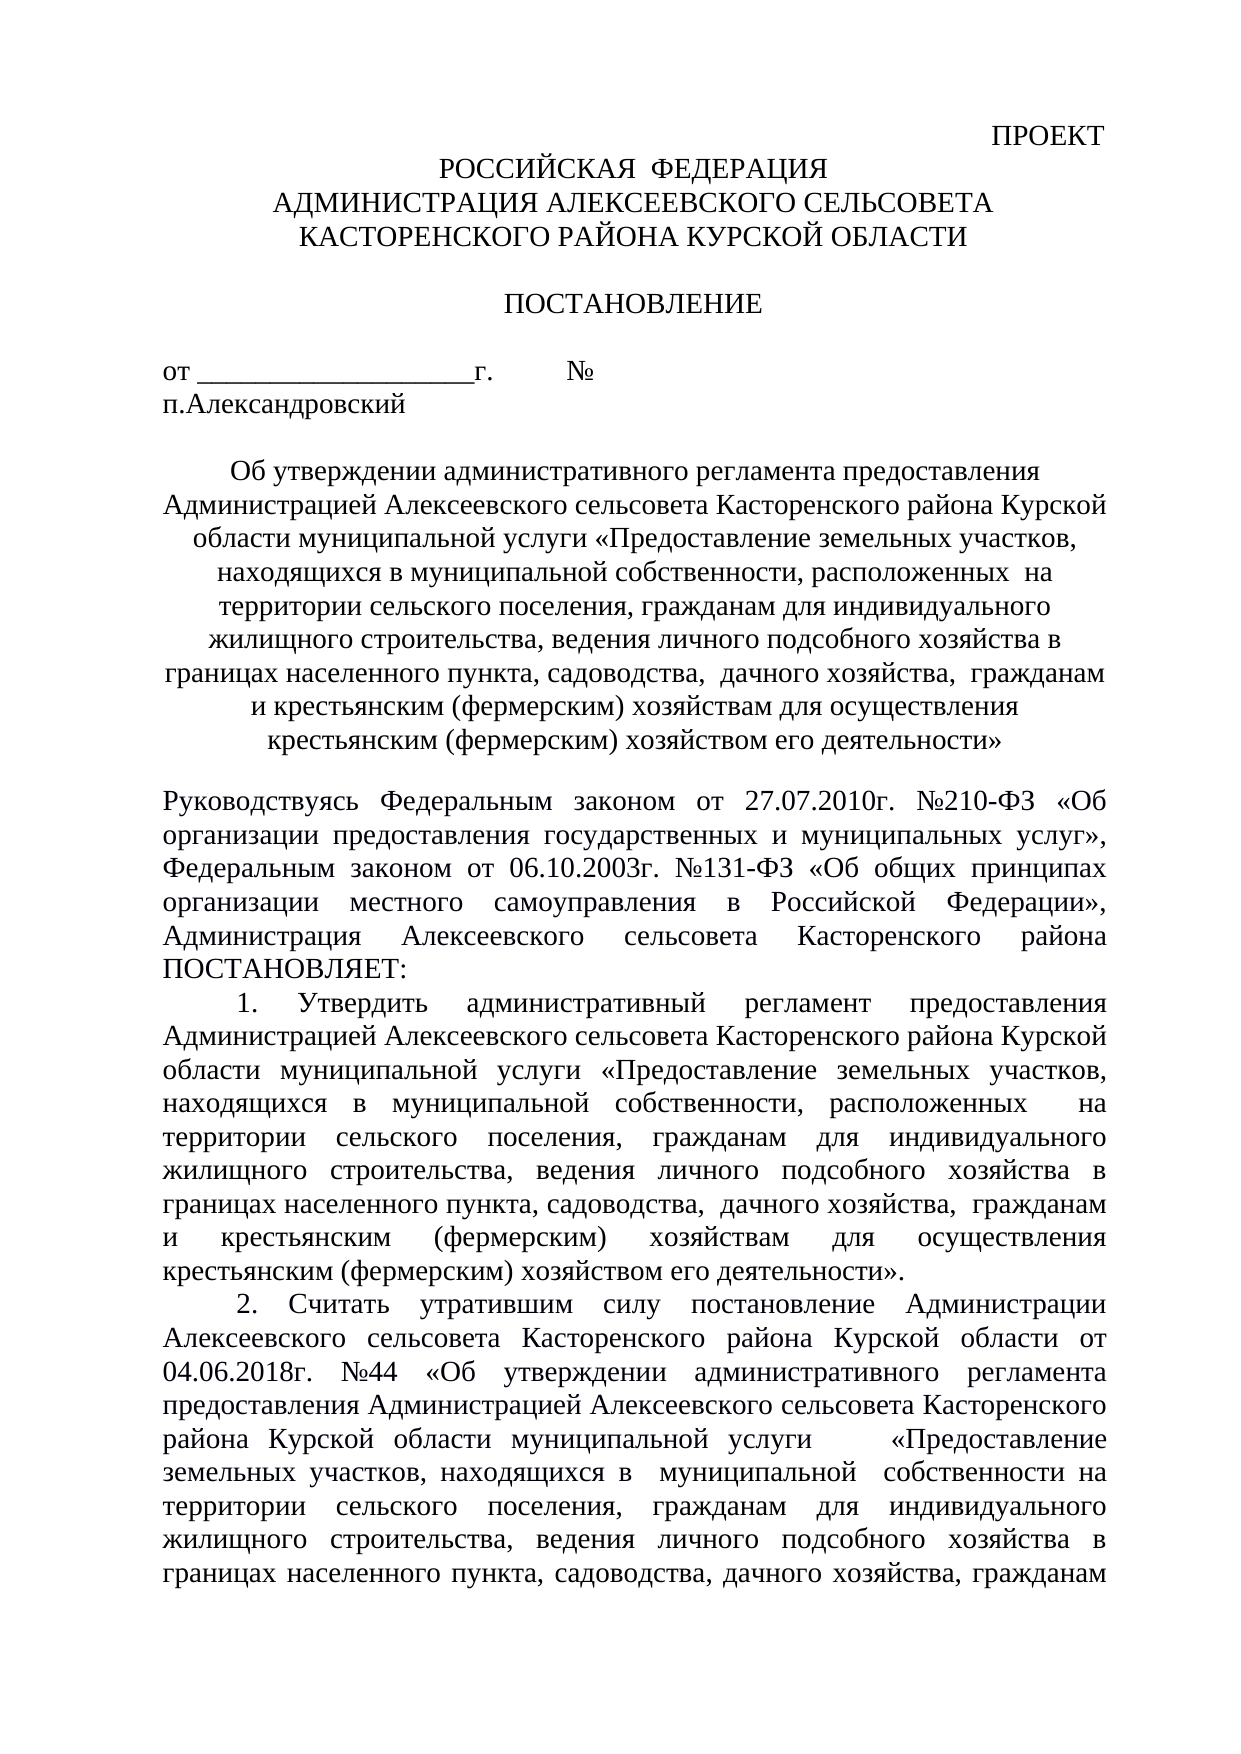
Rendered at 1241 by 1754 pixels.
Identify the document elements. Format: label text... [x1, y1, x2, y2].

text жилищного строительства, ведения личного подсобного хозяйства в [162, 621, 1107, 655]
text от ___________________г. № [162, 353, 1104, 386]
text АДМИНИСТРАЦИЯ АЛЕКСЕЕВСКОГО СЕЛЬСОВЕТА [162, 185, 1104, 219]
text КАСТОРЕНСКОГО РАЙОНА КУРСКОЙ ОБЛАСТИ [162, 219, 1104, 252]
text находящихся в муниципальной собственности, расположенных на [162, 554, 1107, 588]
text РОССИЙСКАЯ ФЕДЕРАЦИЯ [162, 152, 1104, 185]
text 1. Утвердить административный регламент предоставления Администрацией Алексеевского сельсовета Касторенского района Курской области муниципальной услуги «Предоставление земельных участков, находящихся в муниципальной собственности, расположенных на территории сельского поселения, гражданам для индивидуального жилищного строительства, ведения личного подсобного хозяйства в границах населенного пункта, садоводства, дачного хозяйства, гражданам и крестьянским (фермерским) хозяйствам для осуществления крестьянским (фермерским) хозяйством его деятельности». [162, 985, 1107, 1287]
text ПРОЕКТ [162, 118, 1104, 152]
text крестьянским (фермерским) хозяйством его деятельности» [162, 722, 1107, 755]
text территории сельского поселения, гражданам для индивидуального [162, 588, 1107, 621]
text Об утверждении административного регламента предоставления [162, 453, 1107, 487]
text Руководствуясь Федеральным законом от 27.07.2010г. №210-ФЗ «Об организации предоставления государственных и муниципальных услуг», Федеральным законом от 06.10.2003г. №131-ФЗ «Об общих принципах организации местного самоуправления в Российской Федерации», Администрация Алексеевского сельсовета Касторенского района ПОСТАНОВЛЯЕТ: [162, 783, 1107, 985]
text Администрацией Алексеевского сельсовета Касторенского района Курской области муниципальной услуги «Предоставление земельных участков, [162, 487, 1107, 554]
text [162, 1287, 1107, 1588]
text границах населенного пункта, садоводства, дачного хозяйства, гражданам и крестьянским (фермерским) хозяйствам для осуществления [162, 655, 1107, 722]
text ПОСТАНОВЛЕНИЕ [162, 286, 1104, 319]
text п.Александровский [162, 386, 1104, 420]
